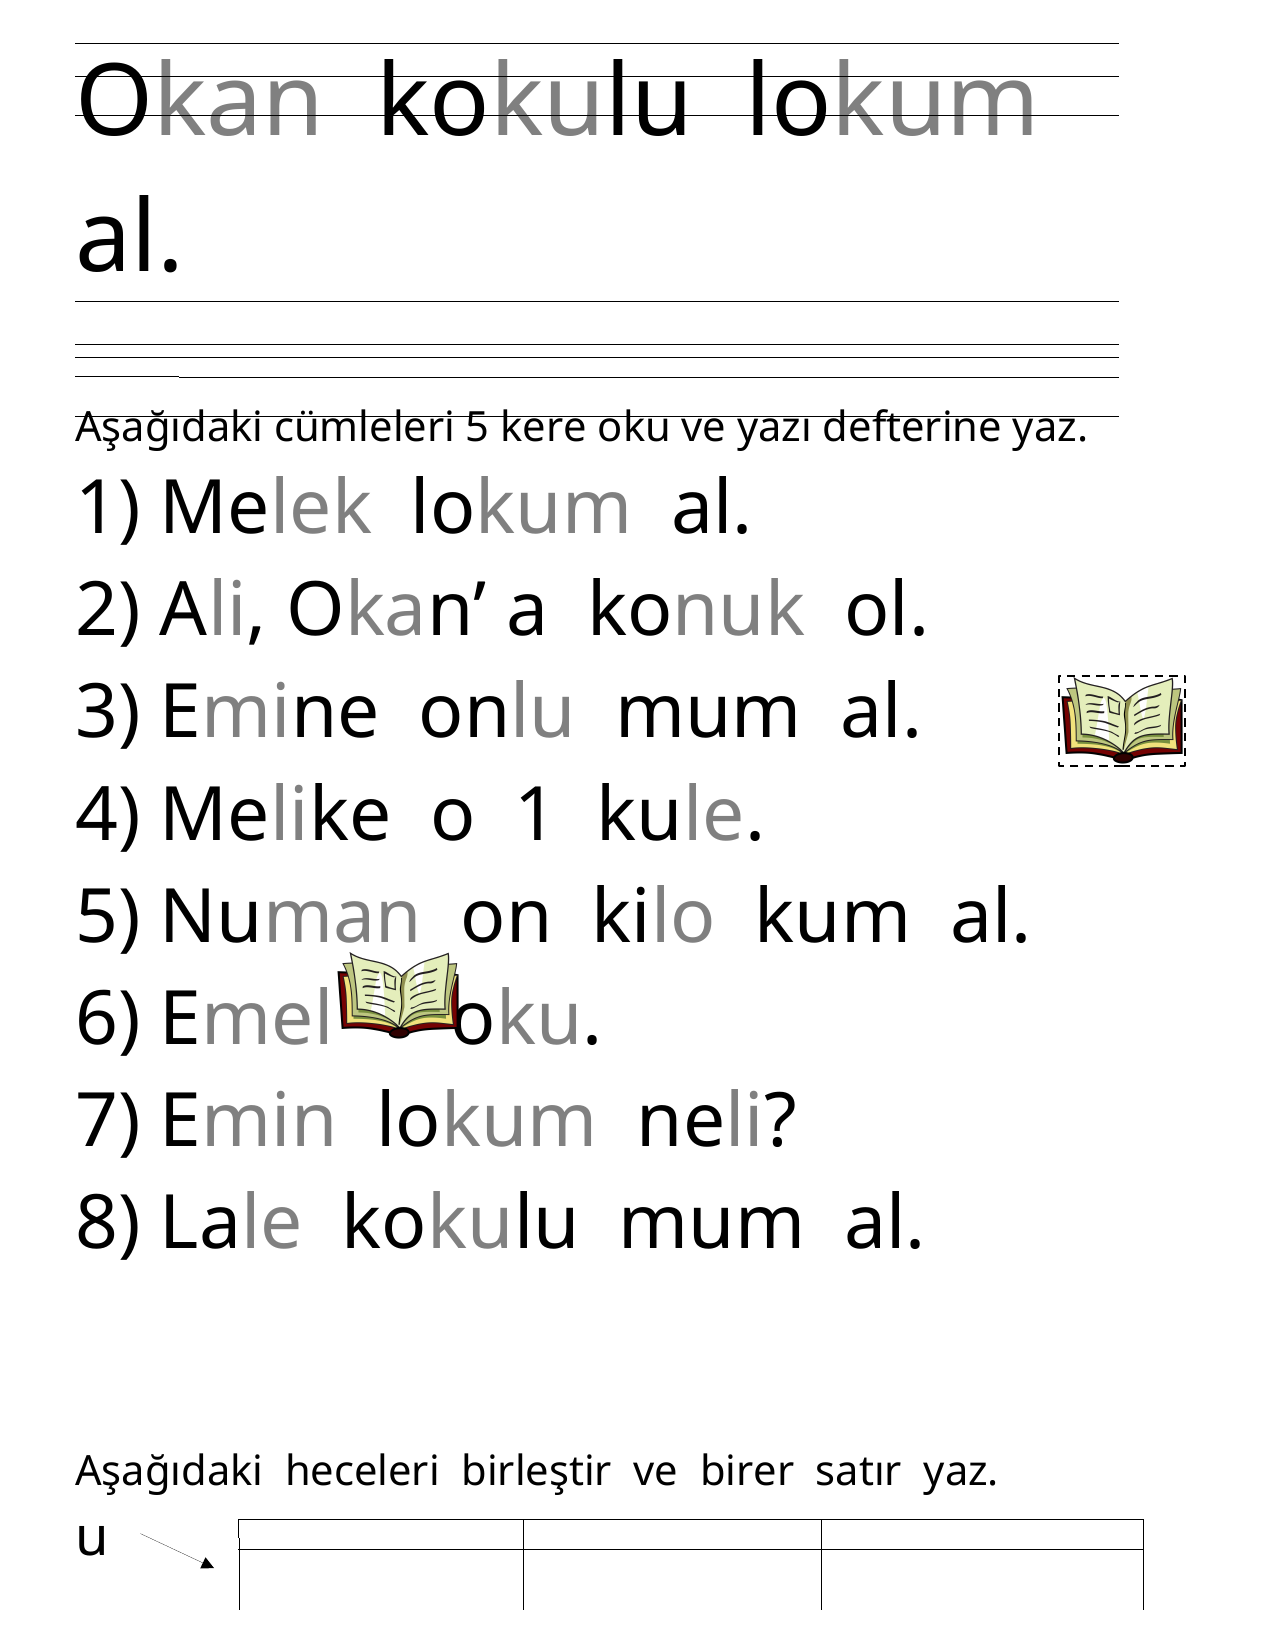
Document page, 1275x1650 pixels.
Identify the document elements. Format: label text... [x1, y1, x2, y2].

picture [1059, 675, 1185, 766]
text Okan kokulu lokum al. [75, 28, 1200, 301]
text 2) Ali, Okan’ a konuk ol. [75, 555, 1200, 657]
picture [335, 950, 461, 1041]
text Aşağıdaki heceleri birleştir ve birer satır yaz. [75, 1441, 1200, 1498]
text Aşağıdaki cümleleri 5 kere oku ve yazı defterine yaz. [75, 396, 1200, 453]
text u [75, 1498, 1200, 1571]
text 8) Lale kokulu mum al. [75, 1168, 1200, 1271]
text 3) Emine onlu mum al. [75, 657, 1200, 760]
text 7) Emin lokum neli? [75, 1066, 1200, 1168]
text 1) Melek lokum al. [75, 453, 1200, 555]
text 6) Emel oku. [75, 964, 1200, 1066]
text 4) Melike o 1 kule. [75, 760, 1200, 862]
text 5) Numan on kilo kum al. [75, 862, 1200, 964]
